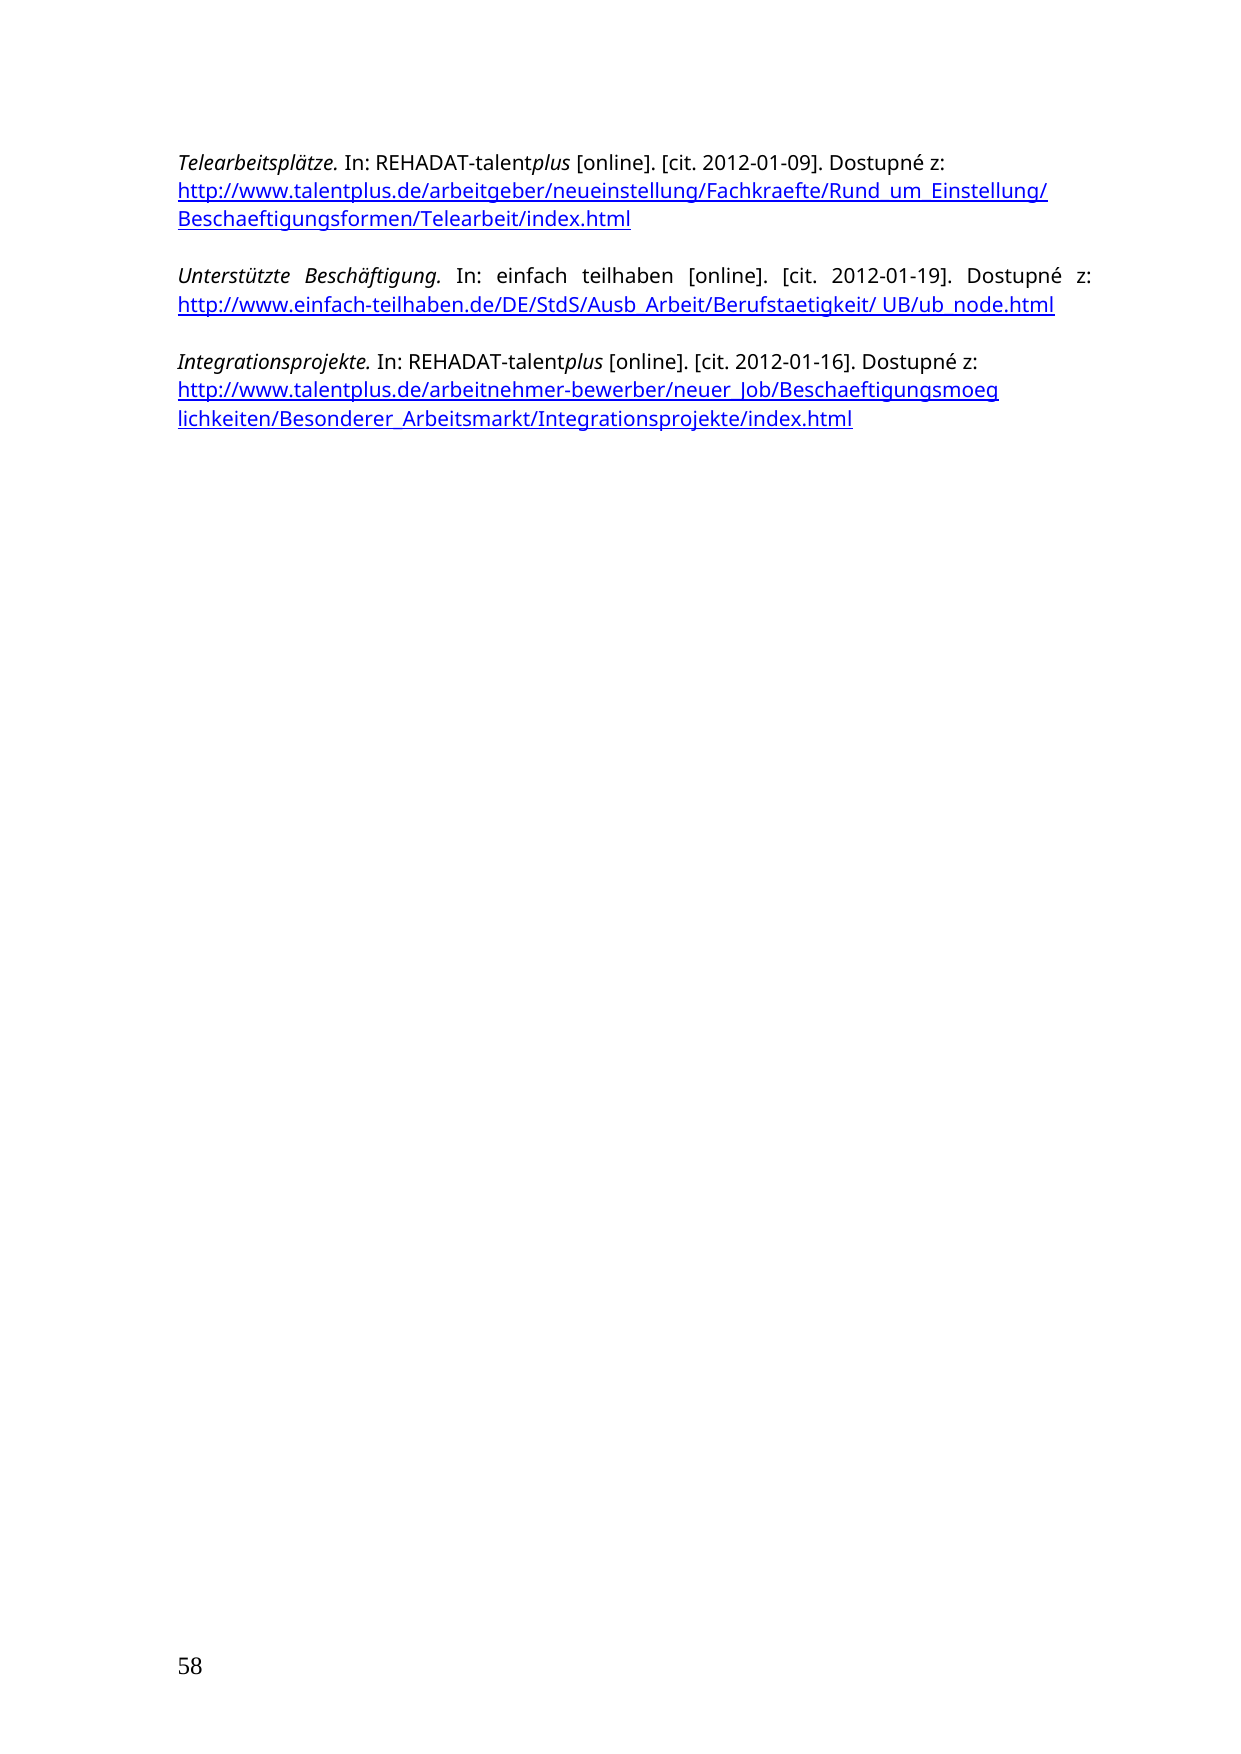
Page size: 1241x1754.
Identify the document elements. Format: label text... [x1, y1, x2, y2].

text Telearbeitsplätze. In: REHADAT-talentplus [online]. [cit. 2012-01-09]. Dostupné z: [177, 148, 1092, 176]
text Unterstützte Beschäftigung. In: einfach teilhaben [online]. [cit. 2012-01-19]. Dostupné z: http://www.einfach-teilhaben.de/DE/StdS/Ausb_Arbeit/Berufstaetigkeit/ UB/ub_node.html [177, 261, 1092, 318]
text http://www.talentplus.de/arbeitnehmer-bewerber/neuer_Job/Beschaeftigungsmoeg lichkeiten/Besonderer_Arbeitsmarkt/Integrationsprojekte/index.html [177, 375, 1092, 432]
text http://www.talentplus.de/arbeitgeber/neueinstellung/Fachkraefte/Rund_um_Einstellung/Beschaeftigungsformen/Telearbeit/index.html [177, 176, 1092, 233]
text Integrationsprojekte. In: REHADAT-talentplus [online]. [cit. 2012-01-16]. Dostupné z: [177, 347, 1092, 375]
